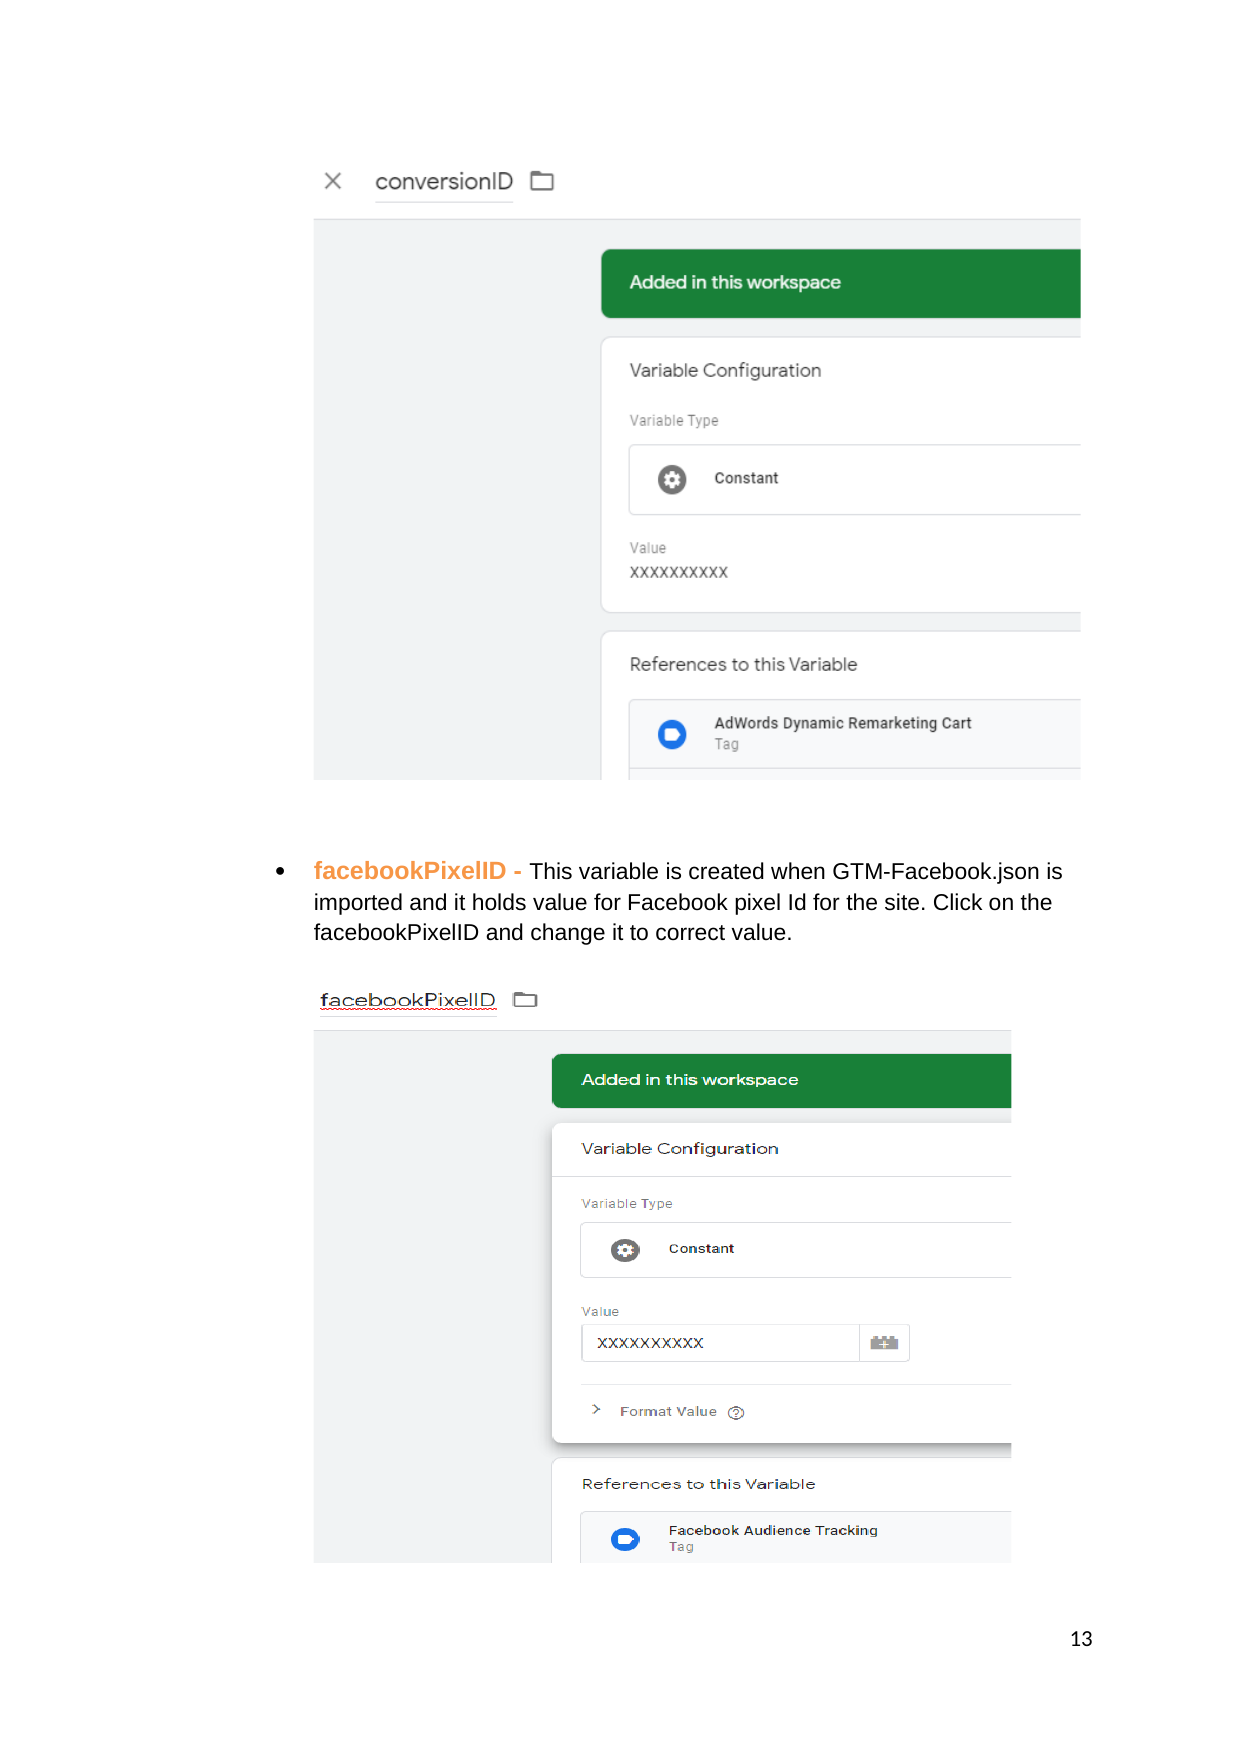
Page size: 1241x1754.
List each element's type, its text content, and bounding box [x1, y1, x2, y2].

picture [313, 979, 1012, 1563]
picture [313, 150, 1081, 780]
list facebookPixelID - This variable is created when GTM-Facebook.json is imported and it holds value for Facebook pixel Id for the site. Click on the facebookPixelID and change it to correct value. [276, 856, 1092, 945]
